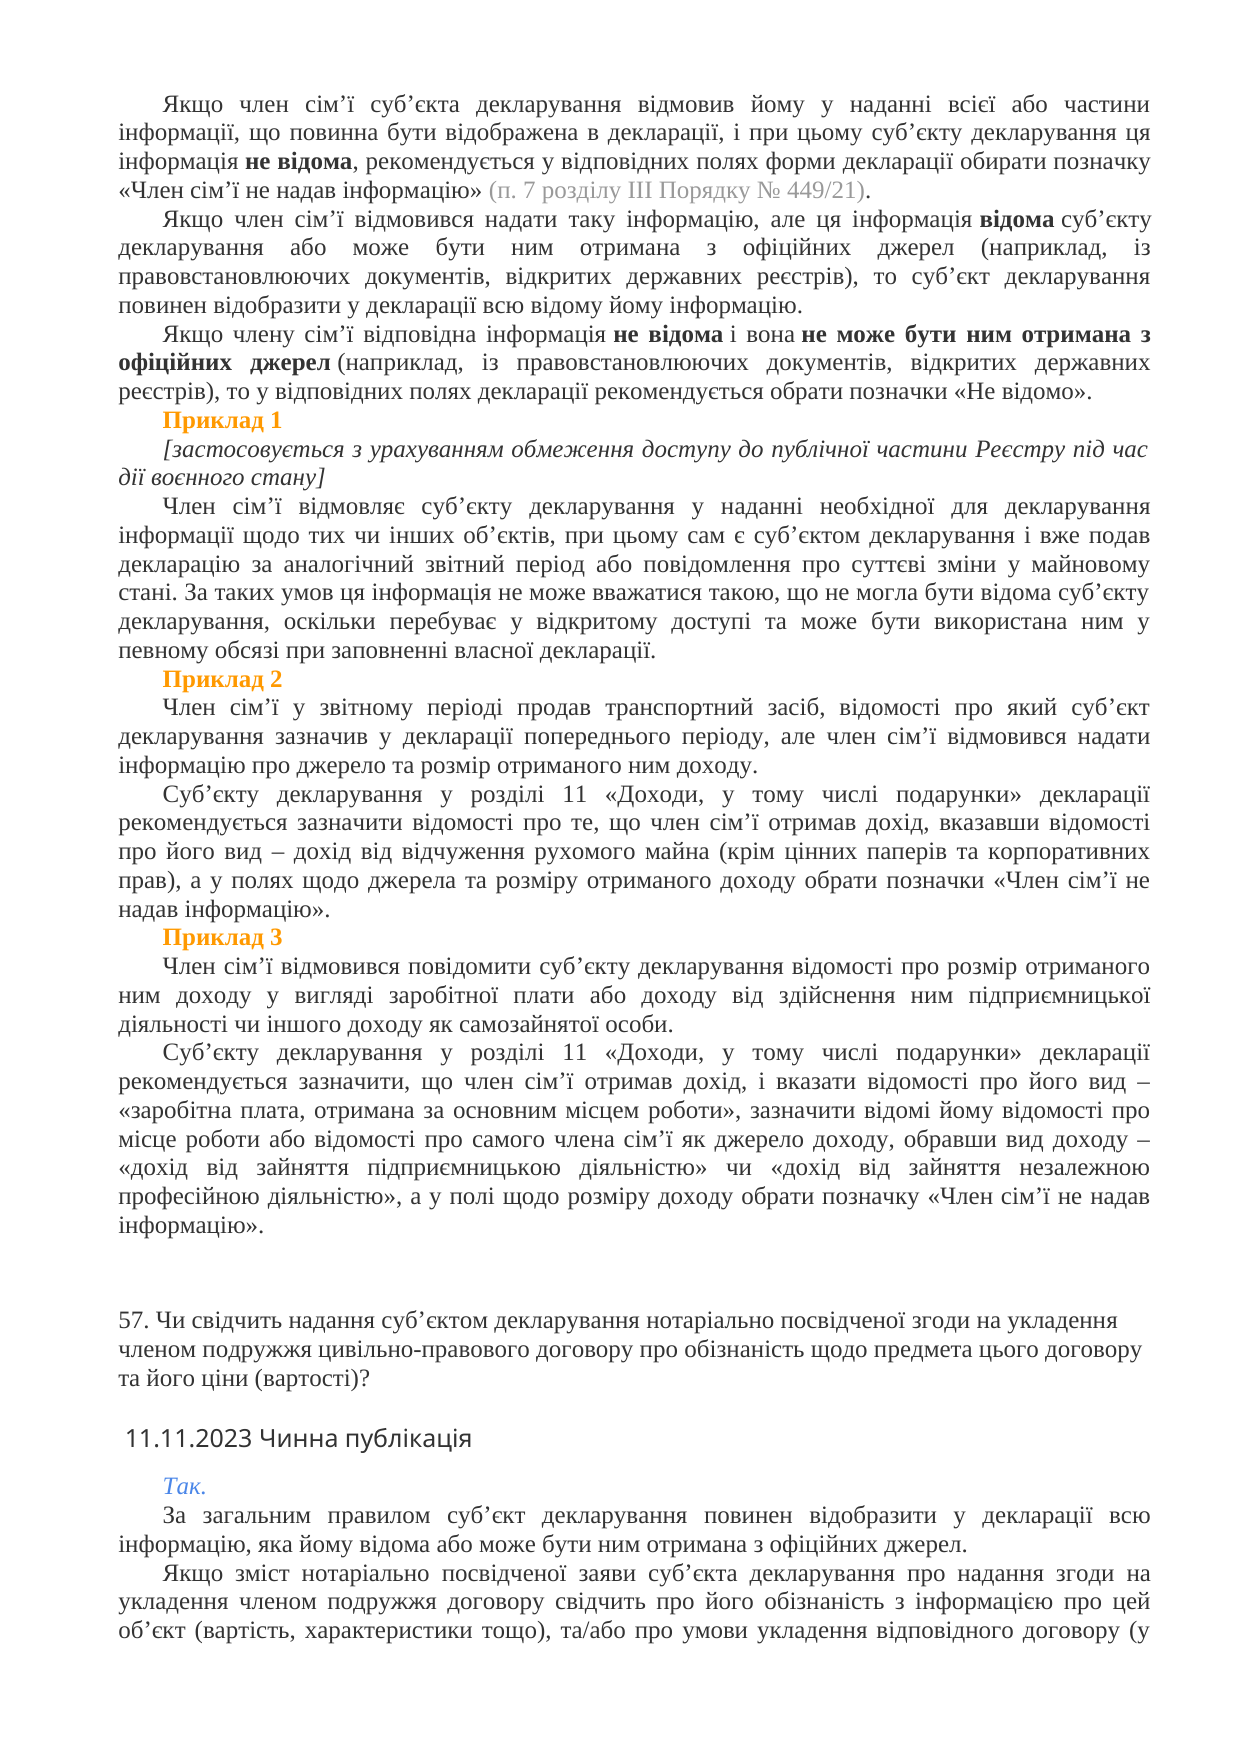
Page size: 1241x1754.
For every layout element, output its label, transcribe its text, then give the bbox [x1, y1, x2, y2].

text [застосовується з урахуванням обмеження доступу до публічної частини Реєстру під час дії воєнного стану] [118, 434, 1152, 491]
text Якщо член сім’ї відмовився надати таку інформацію, але ця інформація відома суб’єкту декларування або може бути ним отримана з офіційних джерел (наприклад, із правовстановлюючих документів, відкритих державних реєстрів), то суб’єкт декларування повинен відобразити у декларації всю відому йому інформацію. [118, 204, 1152, 319]
text Якщо член сім’ї суб’єкта декларування відмовив йому у наданні всієї або частини інформації, що повинна бути відображена в декларації, і при цьому суб’єкту декларування ця інформація не відома, рекомендується у відповідних полях форми декларації обирати позначку «Член сім’ї не надав інформацію» (п. 7 розділу IІІ Порядку № 449/21). [118, 89, 1152, 204]
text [118, 1558, 1152, 1644]
text Член сім’ї у звітному періоді продав транспортний засіб, відомості про який суб’єкт декларування зазначив у декларації попереднього періоду, але член сім’ї відмовився надати інформацію про джерело та розмір отриманого ним доходу. [118, 692, 1152, 779]
text Член сім’ї відмовляє суб’єкту декларування у наданні необхідної для декларування інформації щодо тих чи інших об’єктів, при цьому сам є суб’єктом декларування і вже подав декларацію за аналогічний звітний період або повідомлення про суттєві зміни у майновому стані. За таких умов ця інформація не може вважатися такою, що не могла бути відома суб’єкту декларування, оскільки перебуває у відкритому доступі та може бути використана ним у певному обсязі при заповненні власної декларації. [118, 491, 1152, 664]
text Суб’єкту декларування у розділі 11 «Доходи, у тому числі подарунки» декларації рекомендується зазначити відомості про те, що член сім’ї отримав дохід, вказавши відомості про його вид – дохід від відчуження рухомого майна (крім цінних паперів та корпоративних прав), а у полях щодо джерела та розміру отриманого доходу обрати позначки «Член сім’ї не надав інформацію». [118, 779, 1152, 922]
text Приклад 3 [118, 922, 1152, 951]
text Приклад 2 [118, 664, 1152, 692]
text 11.11.2023 Чинна публікація [118, 1421, 1152, 1455]
text За загальним правилом суб’єкт декларування повинен відобразити у декларації всю інформацію, яка йому відома або може бути ним отримана з офіційних джерел. [118, 1500, 1152, 1558]
text Так. [118, 1471, 1152, 1500]
text 57. Чи свідчить надання суб’єктом декларування нотаріально посвідченої згоди на укладення членом подружжя цивільно-правового договору про обізнаність щодо предмета цього договору та його ціни (вартості)? [118, 1305, 1152, 1392]
text Якщо члену сім’ї відповідна інформація не відома і вона не може бути ним отримана з офіційних джерел (наприклад, із правовстановлюючих документів, відкритих державних реєстрів), то у відповідних полях декларації рекомендується обрати позначки «Не відомо». [118, 319, 1152, 405]
text Суб’єкту декларування у розділі 11 «Доходи, у тому числі подарунки» декларації рекомендується зазначити, що член сім’ї отримав дохід, і вказати відомості про його вид – «заробітна плата, отримана за основним місцем роботи», зазначити відомі йому відомості про місце роботи або відомості про самого члена сім’ї як джерело доходу, обравши вид доходу – «дохід від зайняття підприємницькою діяльністю» чи «дохід від зайняття незалежною професійною діяльністю», а у полі щодо розміру доходу обрати позначку «Член сім’ї не надав інформацію». [118, 1037, 1152, 1239]
text Член сім’ї відмовився повідомити суб’єкту декларування відомості про розмір отриманого ним доходу у вигляді заробітної плати або доходу від здійснення ним підприємницької діяльності чи іншого доходу як самозайнятої особи. [118, 951, 1152, 1037]
text Приклад 1 [118, 405, 1152, 434]
